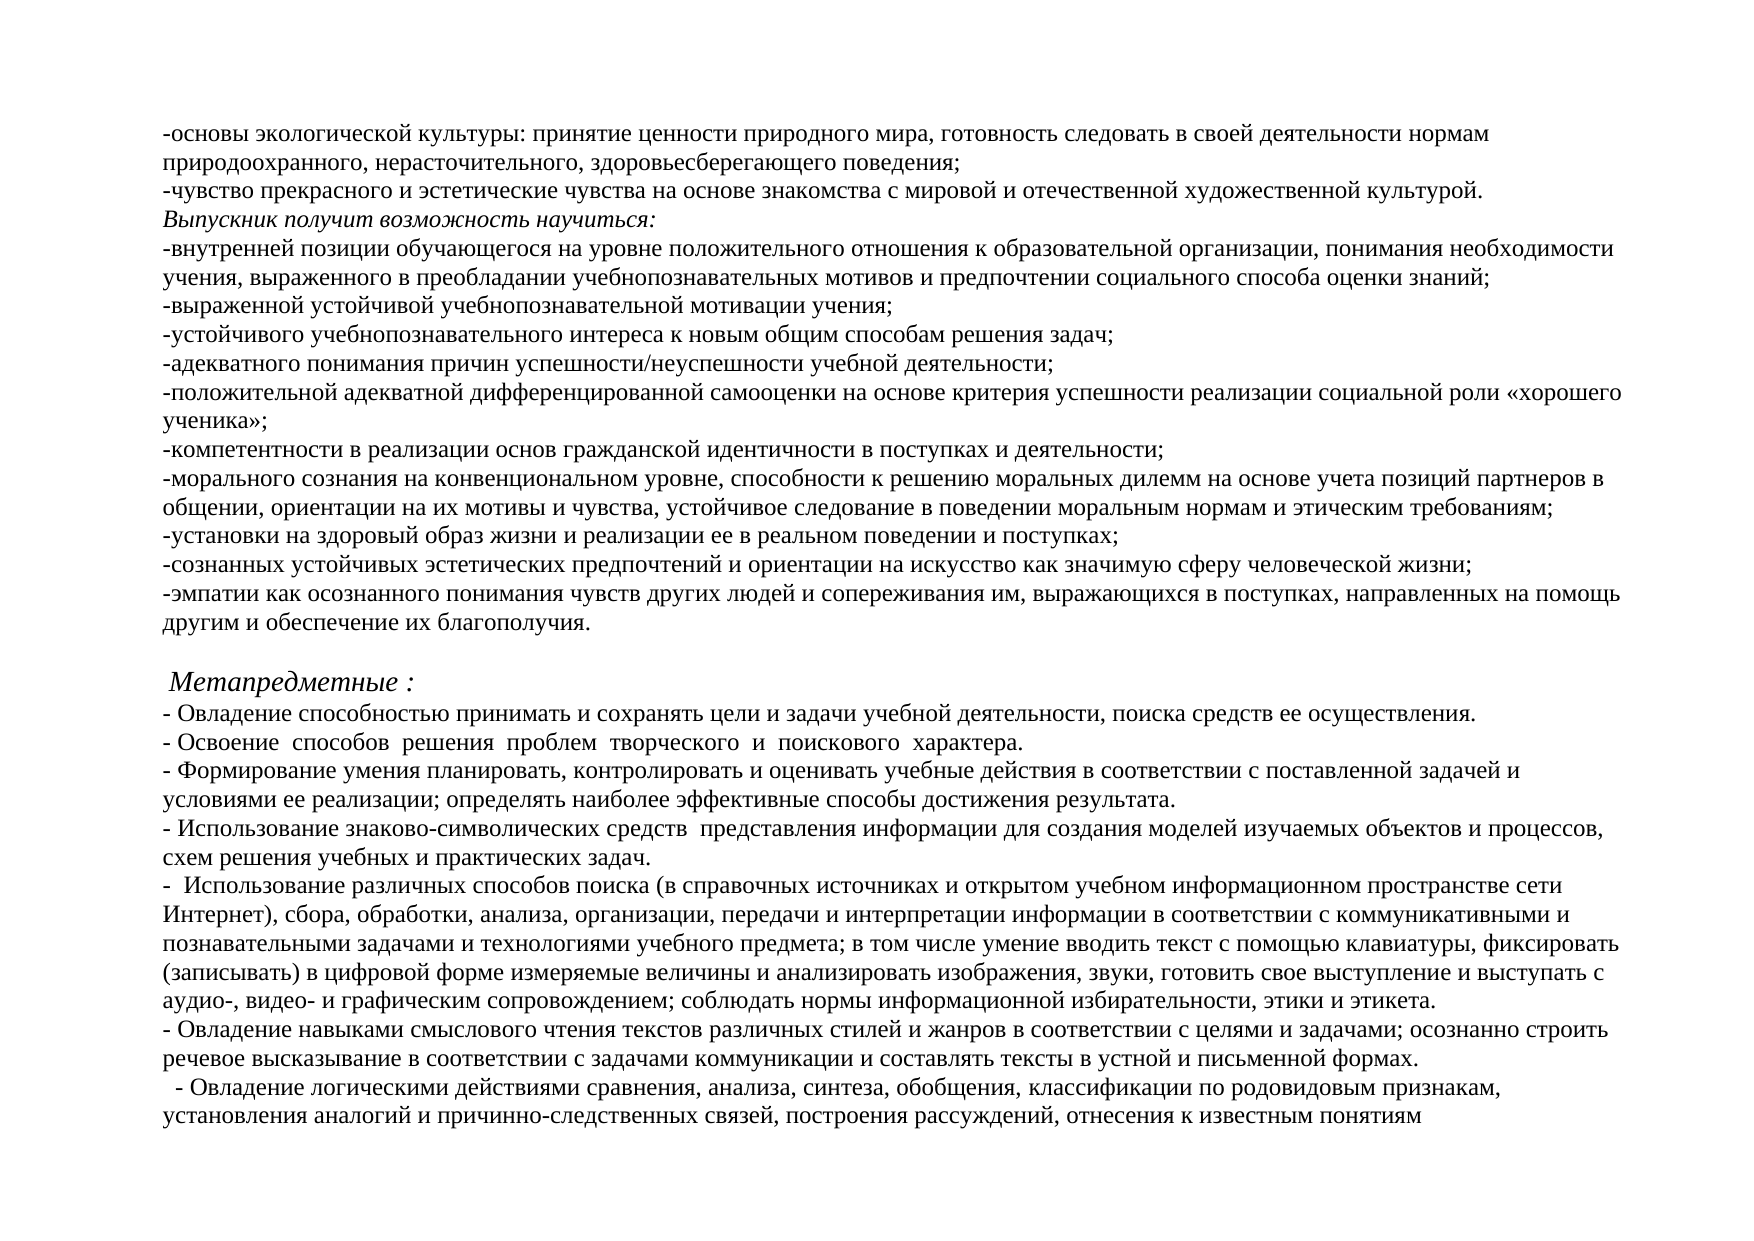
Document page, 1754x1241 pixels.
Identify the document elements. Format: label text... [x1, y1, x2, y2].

text -основы экологической культуры: принятие ценности природного мира, готовность следовать в своей деятельности нормам природоохранного, нерасточительного, здоровьесберегающего поведения; [162, 118, 1636, 176]
text -установки на здоровый образ жизни и реализации ее в реальном поведении и поступках; [162, 521, 1636, 549]
text -выраженной устойчивой учебнопознавательной мотивации учения; [162, 291, 1636, 319]
text -морального сознания на конвенциональном уровне, способности к решению моральных дилемм на основе учета позиций партнеров в общении, ориентации на их мотивы и чувства, устойчивое следование в поведении моральным нормам и этическим требованиям; [162, 463, 1636, 521]
text Выпускник получит возможность научиться: [162, 204, 1636, 233]
text -чувство прекрасного и эстетические чувства на основе знакомства с мировой и отечественной художественной культурой. [162, 176, 1636, 204]
text -адекватного понимания причин успешности/неуспешности учебной деятельности; [162, 348, 1636, 377]
text -сознанных устойчивых эстетических предпочтений и ориентации на искусство как значимую сферу человеческой жизни; [162, 549, 1636, 578]
text -эмпатии как осознанного понимания чувств других людей и сопереживания им, выражающихся в поступках, направленных на помощь другим и обеспечение их благополучия. [162, 578, 1636, 636]
text - Овладение логическими действиями сравнения, анализа, синтеза, обобщения, классификации по родовидовым признакам, установления аналогий и причинно-следственных связей, построения рассуждений, отнесения к известным понятиям [162, 1072, 1636, 1129]
text Метапредметные : [162, 664, 1636, 698]
text - Овладение навыками смыслового чтения текстов различных стилей и жанров в соответствии с целями и задачами; осознанно строить речевое высказывание в соответствии с задачами коммуникации и составлять тексты в устной и письменной формах. [162, 1014, 1636, 1072]
text - Овладение способностью принимать и сохранять цели и задачи учебной деятельности, поиска средств ее осуществления. [162, 698, 1636, 727]
text - Формирование умения планировать, контролировать и оценивать учебные действия в соответствии с поставленной задачей и условиями ее реализации; определять наиболее эффективные способы достижения результата. [162, 755, 1636, 813]
text - Освоение способов решения проблем творческого и поискового характера. [162, 727, 1636, 755]
text -внутренней позиции обучающегося на уровне положительного отношения к образовательной организации, понимания необходимости учения, выраженного в преобладании учебнопознавательных мотивов и предпочтении социального способа оценки знаний; [162, 233, 1636, 291]
text -положительной адекватной дифференцированной самооценки на основе критерия успешности реализации социальной роли «хорошего ученика»; [162, 377, 1636, 434]
text - Использование знаково-символических средств представления информации для создания моделей изучаемых объектов и процессов, схем решения учебных и практических задач. [162, 813, 1636, 870]
text -компетентности в реализации основ гражданской идентичности в поступках и деятельности; [162, 434, 1636, 463]
text - Использование различных способов поиска (в справочных источниках и открытом учебном информационном пространстве сети Интернет), сбора, обработки, анализа, организации, передачи и интерпретации информации в соответствии с коммуникативными и познавательными задачами и технологиями учебного предмета; в том числе умение вводить текст с помощью клавиатуры, фиксировать (записывать) в цифровой форме измеряемые величины и анализировать изображения, звуки, готовить свое выступление и выступать с аудио-, видео- и графическим сопровождением; соблюдать нормы информационной избирательности, этики и этикета. [162, 870, 1636, 1014]
text -устойчивого учебнопознавательного интереса к новым общим способам решения задач; [162, 319, 1636, 348]
